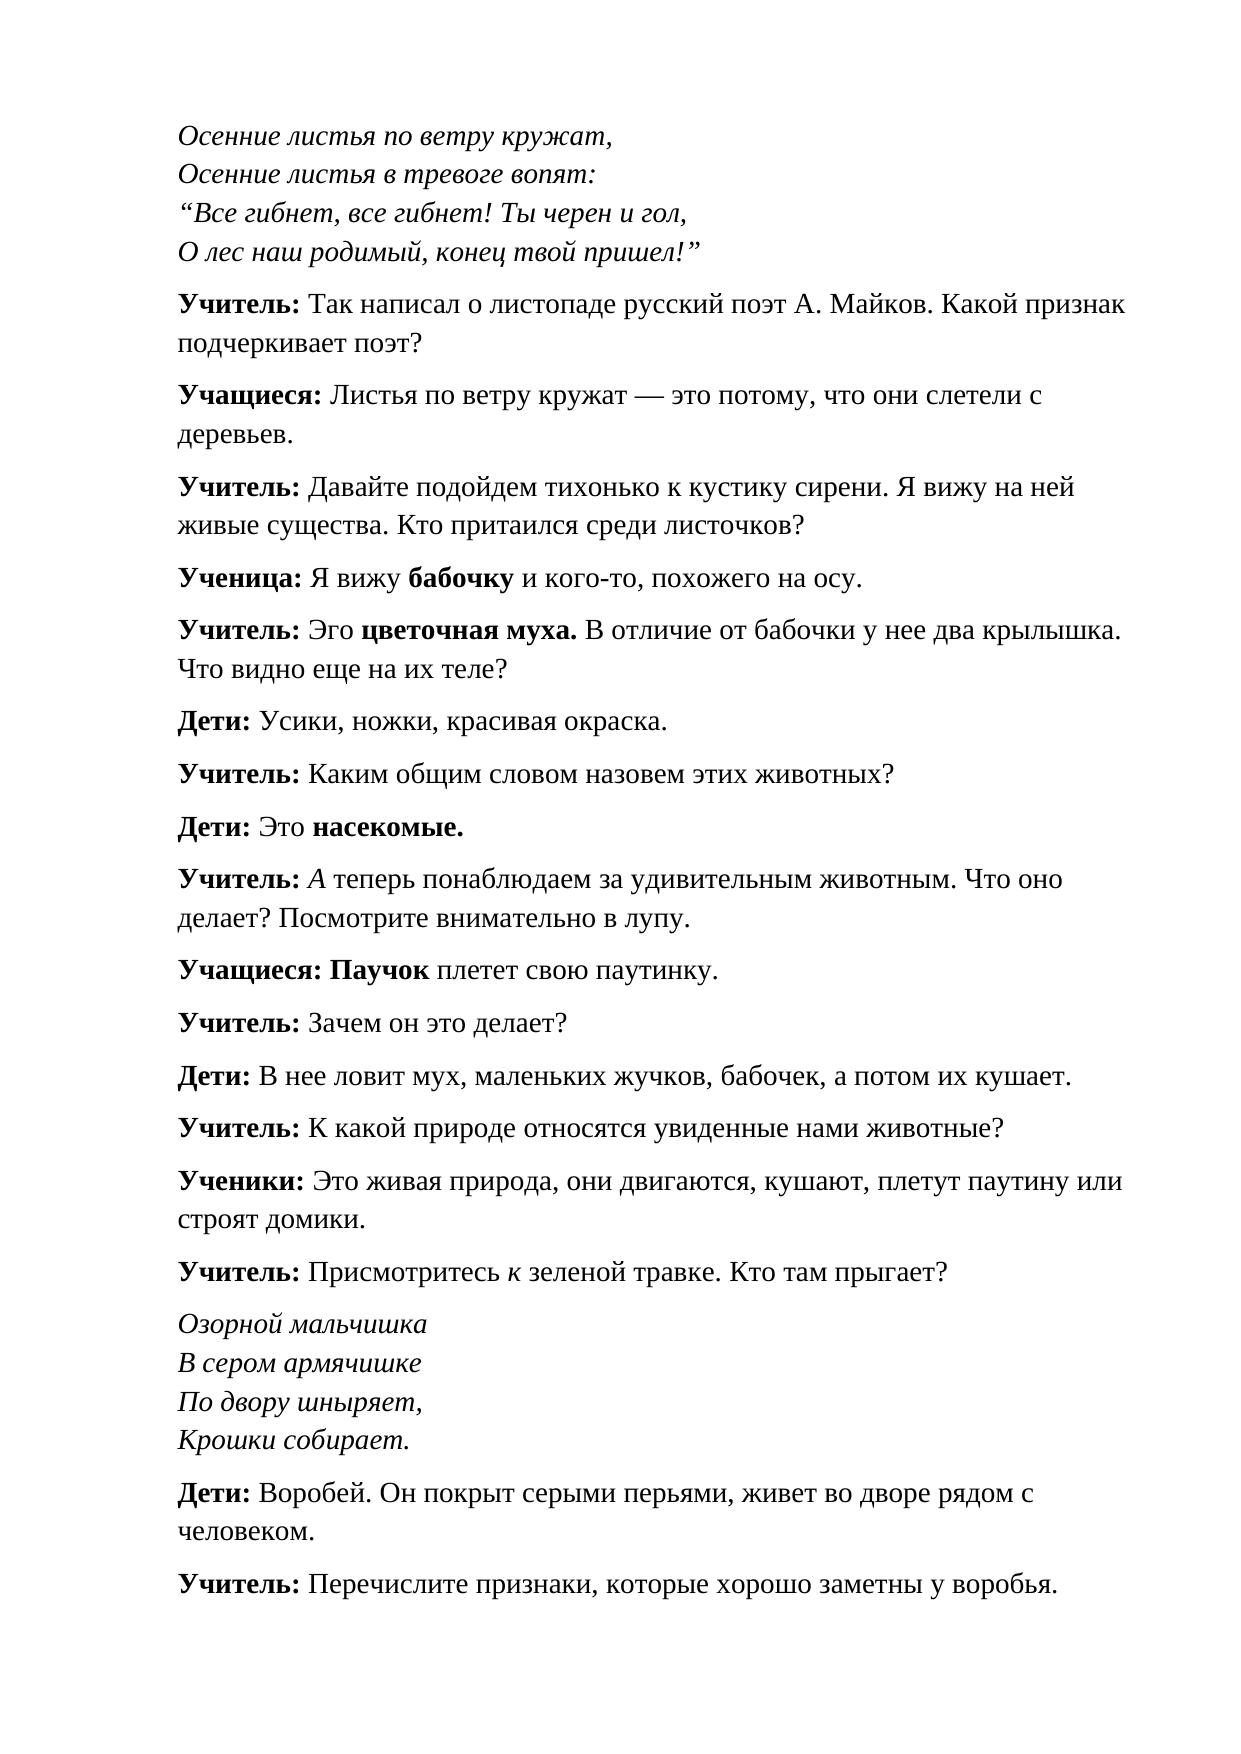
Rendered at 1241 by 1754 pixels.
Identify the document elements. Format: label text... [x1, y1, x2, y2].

text Учащиеся: Листья по ветру кружат — это потому, что они слетели с деревьев. [177, 377, 1152, 449]
text Учитель: Давайте подойдем тихонько к кустику сирени. Я вижу на ней живые существа. Кто притаился среди листочков? [177, 469, 1152, 541]
text Учитель: Зачем он это делает? [177, 1005, 1152, 1039]
text Дети: Усики, ножки, красивая окраска. [177, 703, 1152, 737]
text Учитель: Эго цветочная муха. В отличие от бабочки у нее два крылышка. Что видно еще на их теле? [177, 612, 1152, 684]
text Дети: Это насекомые. [177, 809, 1152, 842]
text Учитель: А теперь понаблюдаем за удивительным животным. Что оно делает? Посмотрите внимательно в лупу. [177, 861, 1152, 933]
text Ученики: Это живая природа, они двигаются, кушают, плетут паутину или строят домики. [177, 1163, 1152, 1235]
text Дети: Воробей. Он покрыт серыми перьями, живет во дворе рядом с человеком. [177, 1475, 1152, 1547]
text Учитель: Так написал о листопаде русский поэт А. Майков. Какой признак подчеркивает поэт? [177, 286, 1152, 358]
text Учитель: К какой природе относятся увиденные нами животные? [177, 1110, 1152, 1144]
text Ученица: Я вижу бабочку и кого-то, похожего на осу. [177, 560, 1152, 593]
text Озорной мальчишка В сером армячишке По двору шныряет, Крошки собирает. [177, 1307, 1152, 1456]
text Учитель: Перечислите признаки, которые хорошо заметны у воробья. [177, 1566, 1152, 1599]
text Учитель: Каким общим словом назовем этих животных? [177, 756, 1152, 790]
text Учащиеся: Паучок плетет свою паутинку. [177, 952, 1152, 986]
text Учитель: Присмотритесь к зеленой травке. Кто там прыгает? [177, 1254, 1152, 1288]
text Осенние листья по ветру кружат, Осенние листья в тревоге вопят: “Все гибнет, все гибнет! Ты черен и гол, О лес наш родимый, конец твой пришел!” [177, 118, 1152, 267]
text Дети: В нее ловит мух, маленьких жучков, бабочек, а потом их кушает. [177, 1058, 1152, 1091]
